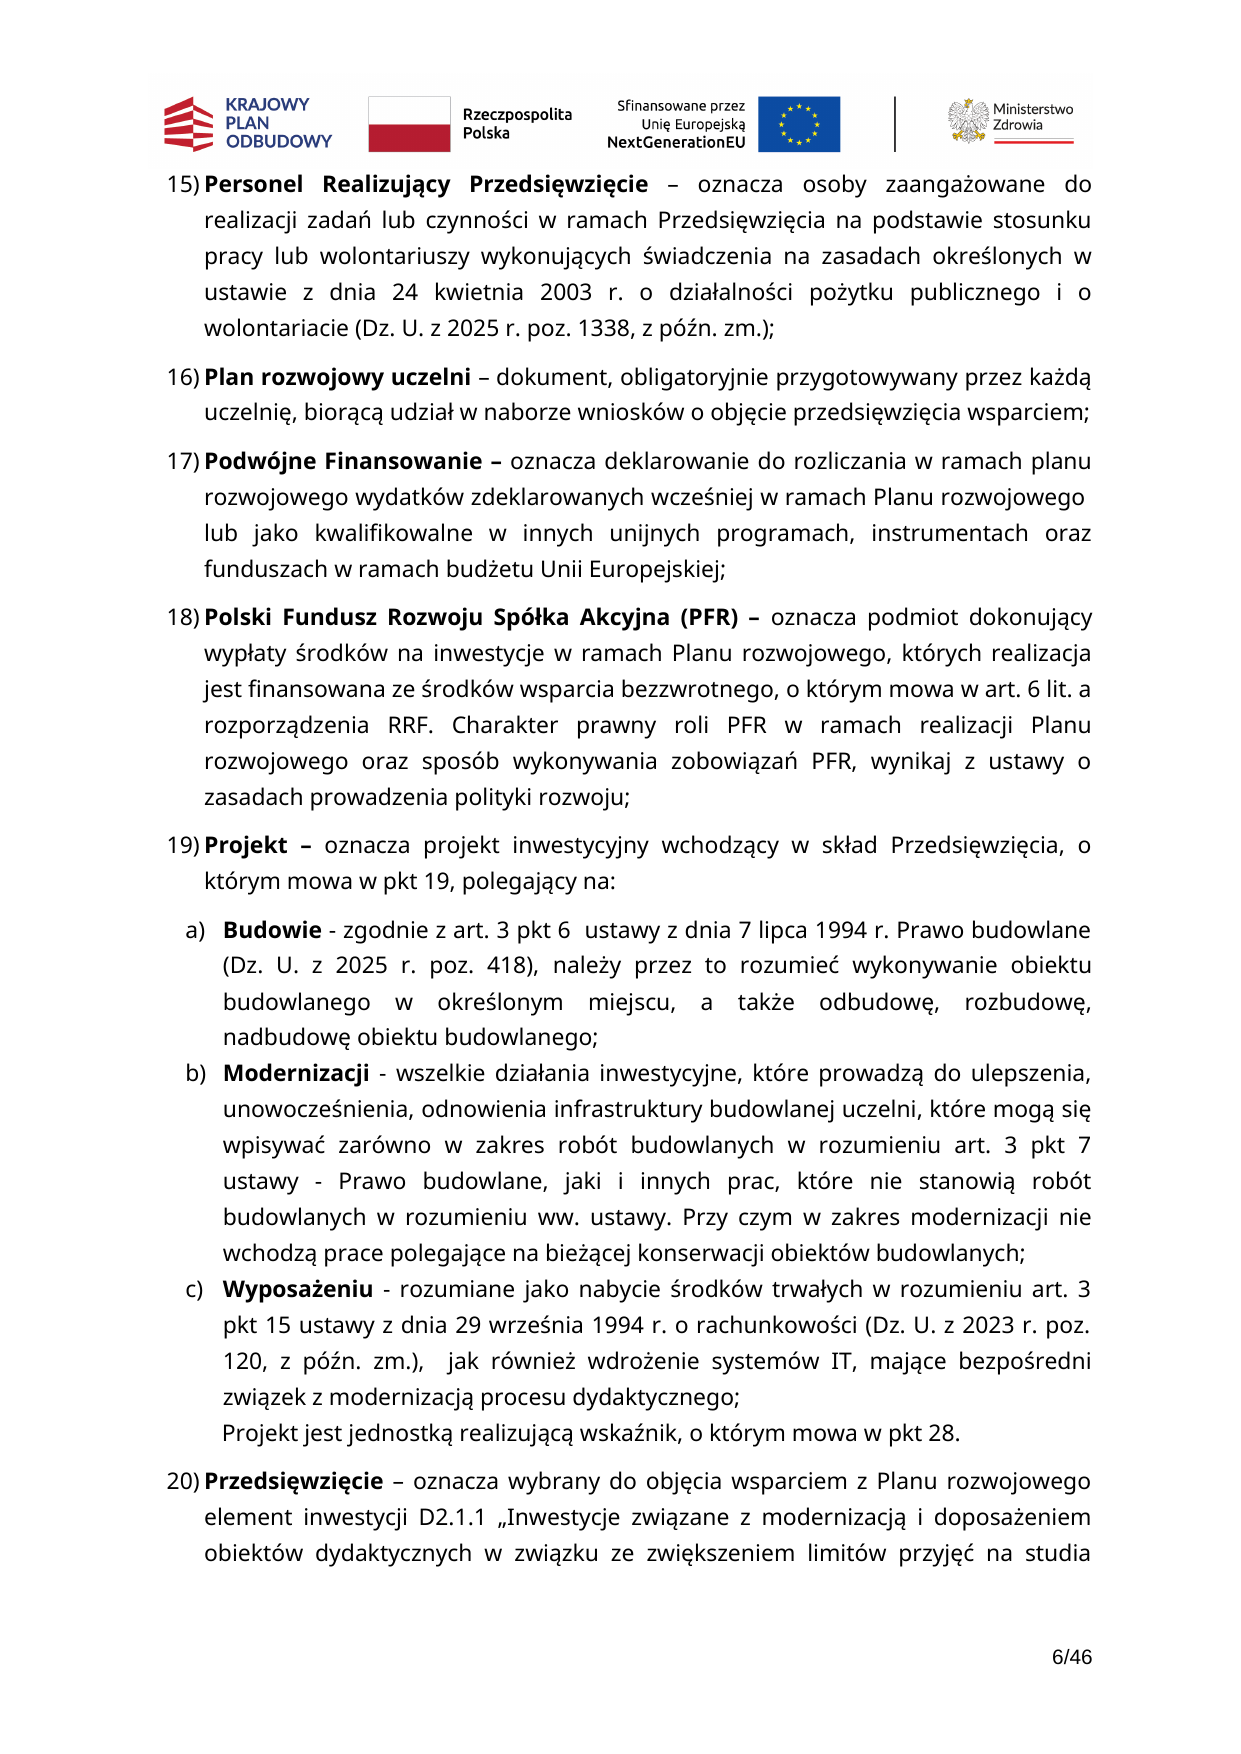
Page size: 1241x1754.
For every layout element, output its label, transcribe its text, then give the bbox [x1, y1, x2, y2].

text Projekt jest jednostką realizującą wskaźnik, o którym mowa w pkt 28. [185, 1417, 1092, 1448]
list Budowie - zgodnie z art. 3 pkt 6 ustawy z dnia 7 lipca 1994 r. Prawo budowlane (Dz. U. z 2025 r. poz. 418), należy przez to rozumieć wykonywanie obiektu budowlanego w określonym miejscu, a także odbudowę, rozbudowę, nadbudowę obiektu budowlanego; [185, 913, 1092, 1053]
picture [147, 73, 1093, 169]
list Plan rozwojowy uczelni – dokument, obligatoryjnie przygotowywany przez każdą uczelnię, biorącą udział w naborze wniosków o objęcie przedsięwzięcia wsparciem; [166, 360, 1092, 428]
list Modernizacji - wszelkie działania inwestycyjne, które prowadzą do ulepszenia, unowocześnienia, odnowienia infrastruktury budowlanej uczelni, które mogą się wpisywać zarówno w zakres robót budowlanych w rozumieniu art. 3 pkt 7 ustawy - Prawo budowlane, jaki i innych prac, które nie stanowią robót budowlanych w rozumieniu ww. ustawy. Przy czym w zakres modernizacji nie wchodzą prace polegające na bieżącej konserwacji obiektów budowlanych; [185, 1057, 1092, 1268]
list Podwójne Finansowanie – oznacza deklarowanie do rozliczania w ramach planu rozwojowego wydatków zdeklarowanych wcześniej w ramach Planu rozwojowego lub jako kwalifikowalne w innych unijnych programach, instrumentach oraz funduszach w ramach budżetu Unii Europejskiej; [166, 445, 1092, 584]
list Projekt – oznacza projekt inwestycyjny wchodzący w skład Przedsięwzięcia, o którym mowa w pkt 19, polegający na: [166, 829, 1092, 896]
list Polski Fundusz Rozwoju Spółka Akcyjna (PFR) – oznacza podmiot dokonujący wypłaty środków na inwestycje w ramach Planu rozwojowego, których realizacja jest finansowana ze środków wsparcia bezzwrotnego, o którym mowa w art. 6 lit. a rozporządzenia RRF. Charakter prawny roli PFR w ramach realizacji Planu rozwojowego oraz sposób wykonywania zobowiązań PFR, wynikaj z ustawy o zasadach prowadzenia polityki rozwoju; [166, 601, 1092, 812]
list Wyposażeniu - rozumiane jako nabycie środków trwałych w rozumieniu art. 3 pkt 15 ustawy z dnia 29 września 1994 r. o rachunkowości (Dz. U. z 2023 r. poz. 120, z późn. zm.), jak również wdrożenie systemów IT, mające bezpośredni związek z modernizacją procesu dydaktycznego; [185, 1273, 1092, 1412]
list Personel Realizujący Przedsięwzięcie – oznacza osoby zaangażowane do realizacji zadań lub czynności w ramach Przedsięwzięcia na podstawie stosunku pracy lub wolontariuszy wykonujących świadczenia na zasadach określonych w ustawie z dnia 24 kwietnia 2003 r. o działalności pożytku publicznego i o wolontariacie (Dz. U. z 2025 r. poz. 1338, z późn. zm.); [166, 169, 1092, 343]
